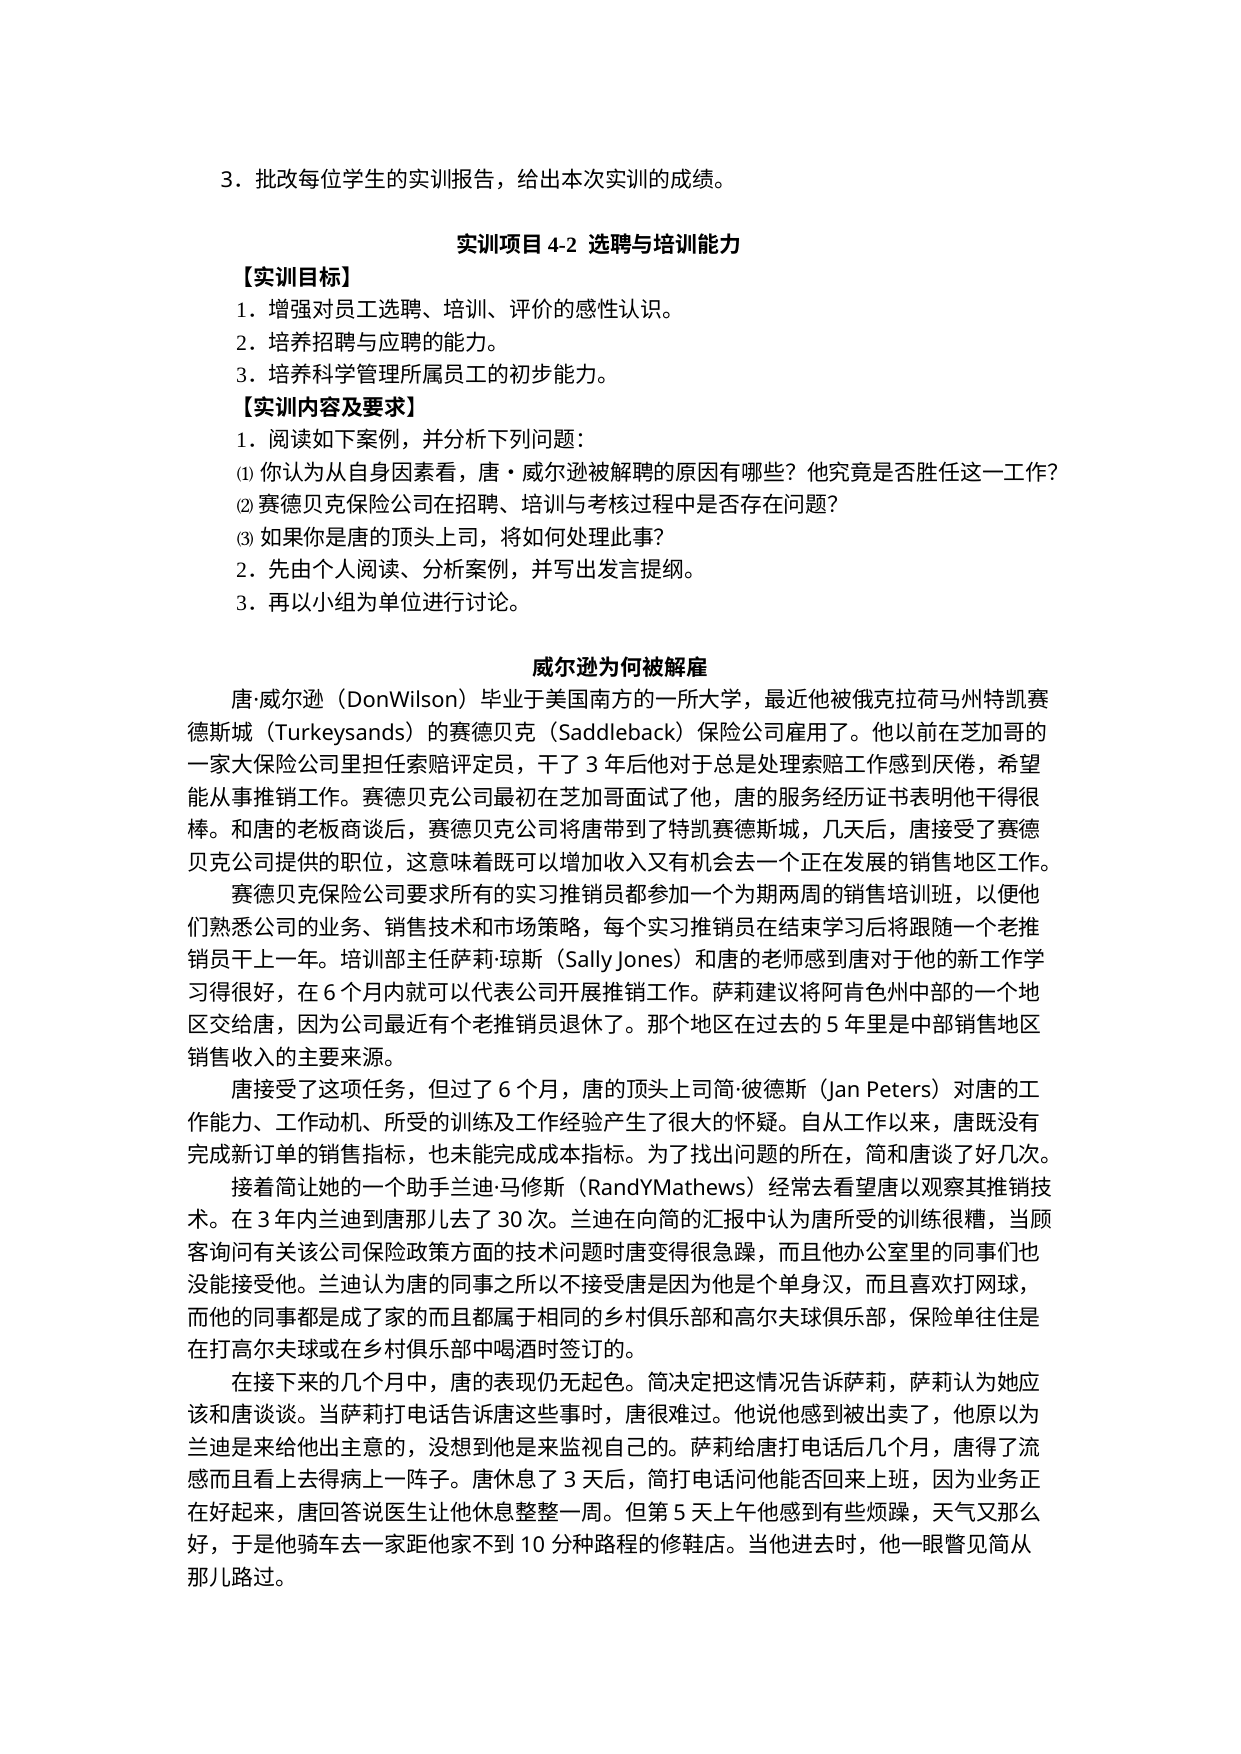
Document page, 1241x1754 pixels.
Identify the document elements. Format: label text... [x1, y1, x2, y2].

text ⑴ 你认为从自身因素看，唐•威尔逊被解聘的原因有哪些？他究竟是否胜任这一工作？ [187, 454, 1053, 487]
text 【实训目标】 [187, 259, 1053, 292]
text 【实训内容及要求】 [187, 389, 1053, 422]
text 唐接受了这项任务，但过了6 个月，唐的顶头上司简·彼德斯（Jan Peters）对唐的工作能力、工作动机、所受的训练及工作经验产生了很大的怀疑。自从工作以来，唐既没有完成新订单的销售指标，也未能完成成本指标。为了找出问题的所在，简和唐谈了好几次。 [187, 1072, 1053, 1169]
text 2．先由个人阅读、分析案例，并写出发言提纲。 [187, 552, 1053, 584]
text 在接下来的几个月中，唐的表现仍无起色。简决定把这情况告诉萨莉，萨莉认为她应该和唐谈谈。当萨莉打电话告诉唐这些事时，唐很难过。他说他感到被出卖了，他原以为兰迪是来给他出主意的，没想到他是来监视自己的。萨莉给唐打电话后几个月，唐得了流感而且看上去得病上一阵子。唐休息了3 天后，简打电话问他能否回来上班，因为业务正在好起来，唐回答说医生让他休息整整一周。但第5 天上午他感到有些烦躁，天气又那么好，于是他骑车去一家距他家不到10 分种路程的修鞋店。当他进去时，他一眼瞥见简从那儿路过。 [187, 1364, 1053, 1592]
text 1．增强对员工选聘、培训、评价的感性认识。 [187, 292, 1053, 324]
text ⑶ 如果你是唐的顶头上司，将如何处理此事？ [187, 519, 1053, 552]
text 3．再以小组为单位进行讨论。 [187, 584, 1053, 617]
text 唐·威尔逊（DonWilson）毕业于美国南方的一所大学，最近他被俄克拉荷马州特凯赛德斯城（Turkeysands）的赛德贝克（Saddleback）保险公司雇用了。他以前在芝加哥的一家大保险公司里担任索赔评定员，干了3 年后他对于总是处理索赔工作感到厌倦，希望能从事推销工作。赛德贝克公司最初在芝加哥面试了他，唐的服务经历证书表明他干得很棒。和唐的老板商谈后，赛德贝克公司将唐带到了特凯赛德斯城，几天后，唐接受了赛德贝克公司提供的职位，这意味着既可以增加收入又有机会去一个正在发展的销售地区工作。 [187, 682, 1053, 877]
text 1．阅读如下案例，并分析下列问题： [187, 422, 1053, 454]
text 威尔逊为何被解雇 [187, 649, 1053, 682]
text 赛德贝克保险公司要求所有的实习推销员都参加一个为期两周的销售培训班，以便他们熟悉公司的业务、销售技术和市场策略，每个实习推销员在结束学习后将跟随一个老推销员干上一年。培训部主任萨莉·琼斯（Sally Jones）和唐的老师感到唐对于他的新工作学习得很好，在6个月内就可以代表公司开展推销工作。萨莉建议将阿肯色州中部的一个地区交给唐，因为公司最近有个老推销员退休了。那个地区在过去的5 年里是中部销售地区销售收入的主要来源。 [187, 877, 1053, 1072]
text 3．培养科学管理所属员工的初步能力。 [187, 357, 1053, 389]
text 接着简让她的一个助手兰迪·马修斯（RandYMathews）经常去看望唐以观察其推销技术。在3年内兰迪到唐那儿去了30次。兰迪在向简的汇报中认为唐所受的训练很糟，当顾客询问有关该公司保险政策方面的技术问题时唐变得很急躁，而且他办公室里的同事们也没能接受他。兰迪认为唐的同事之所以不接受唐是因为他是个单身汉，而且喜欢打网球，而他的同事都是成了家的而且都属于相同的乡村俱乐部和高尔夫球俱乐部，保险单往住是在打高尔夫球或在乡村俱乐部中喝酒时签订的。 [187, 1169, 1053, 1364]
text ⑵赛德贝克保险公司在招聘、培训与考核过程中是否存在问题？ [187, 487, 1053, 519]
text 3．批改每位学生的实训报告，给出本次实训的成绩。 [187, 162, 1053, 194]
text 实训项目4-2 选聘与培训能力 [187, 227, 1053, 259]
text 2．培养招聘与应聘的能力。 [187, 324, 1053, 357]
